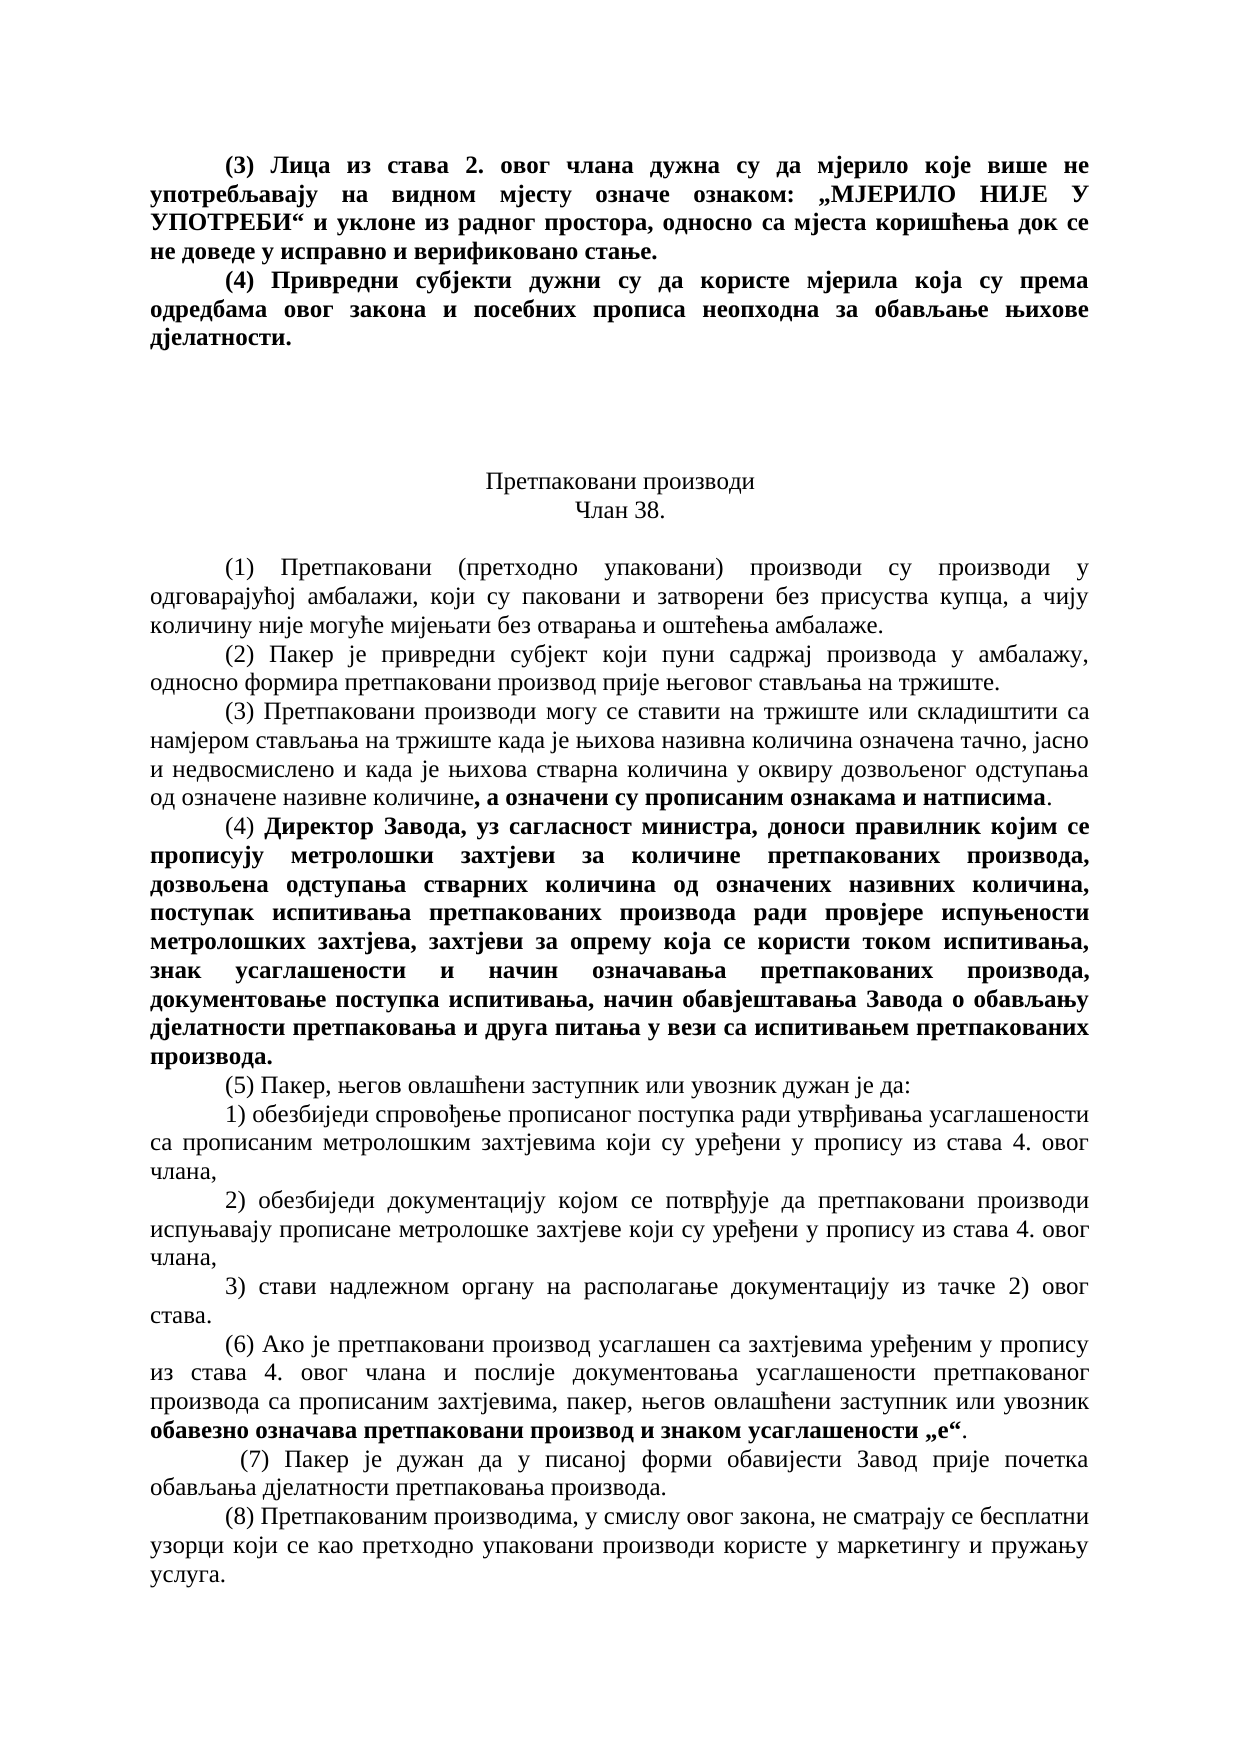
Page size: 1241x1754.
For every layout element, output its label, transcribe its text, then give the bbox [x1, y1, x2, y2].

text (8) Претпакованим производима, у смислу овог закона, не сматрају се бесплатни узорци који се као претходно упаковани производи користе у маркетингу и пружању услуга. [150, 1501, 1090, 1587]
text (7) Пакер је дужан да у писаној форми обавијести Завод прије почетка обављања дјелатности претпаковања производа. [150, 1444, 1090, 1501]
text (3) Лица из става 2. овог члана дужна су да мјерило које више не употребљавају на видном мјесту означе ознаком: „МЈЕРИЛО НИЈЕ У УПОТРЕБИ“ и уклоне из радног простора, односно са мјеста коришћења док се не доведе у исправно и верификовано стање. [150, 150, 1090, 265]
text (6) Ако је претпаковани производ усаглашен са захтјевима уређеним у пропису из става 4. овог члана и послије документовања усаглашености претпакованог производа са прописаним захтјевима, пакер, његов овлашћени заступник или увозник обавезно означава претпаковани производ и знаком усаглашености „е“. [150, 1329, 1090, 1444]
text Члан 38. [150, 495, 1090, 524]
text Претпаковани производи [150, 466, 1090, 495]
text 3) стави надлежном органу на располагање документацију из тачке 2) овог става. [150, 1271, 1090, 1329]
text (2) Пакер је привредни субјект који пуни садржај производа у амбалажу, односно формира претпаковани производ прије његовог стављања на тржиште. [150, 639, 1090, 696]
text (5) Пакер, његов овлашћени заступник или увозник дужан је да: [150, 1070, 1090, 1099]
text (4) Привредни субјекти дужни су да користе мјерила која су према одредбама овог закона и посебних прописа неопходна за обављање њихове дјелатности. [150, 265, 1090, 351]
text (1) Претпаковани (претходно упаковани) производи су производи у одговарајућој амбалажи, који су паковани и затворени без присуства купца, а чију количину није могуће мијењати без отварања и оштећења амбалаже. [150, 552, 1090, 639]
text 1) обезбиједи спровођење прописаног поступка ради утврђивања усаглашености са прописаним метролошким захтјевима који су уређени у пропису из става 4. овог члана, [150, 1099, 1090, 1185]
text (4) Директор Завода, уз сагласност министра, доноси правилник којим се прописују метролошки захтјеви за количине претпакованих производа, дозвољена одступања стварних количина од означених називних количина, поступак испитивања претпакованих производа ради провјере испуњености метролошких захтјева, захтјеви за опрему која се користи током испитивања, знак усаглашености и начин означавања претпакованих производа, документовање поступка испитивања, начин обавјештавања Завода о обављању дјелатности претпаковања и друга питања у вези са испитивањем претпакованих производа. [150, 811, 1090, 1070]
text (3) Претпаковани производи могу се ставити на тржиште или складиштити са намјером стављања на тржиште када је њихова називна количина означена тачно, јасно и недвосмислено и када је њихова стварна количина у оквиру дозвољеног одступања од означене називне количине, а означени су прописаним ознакама и натписима. [150, 696, 1090, 811]
text 2) обезбиједи документацију којом се потврђује да претпаковани производи испуњавају прописане метролошке захтјеве који су уређени у пропису из става 4. овог члана, [150, 1185, 1090, 1271]
